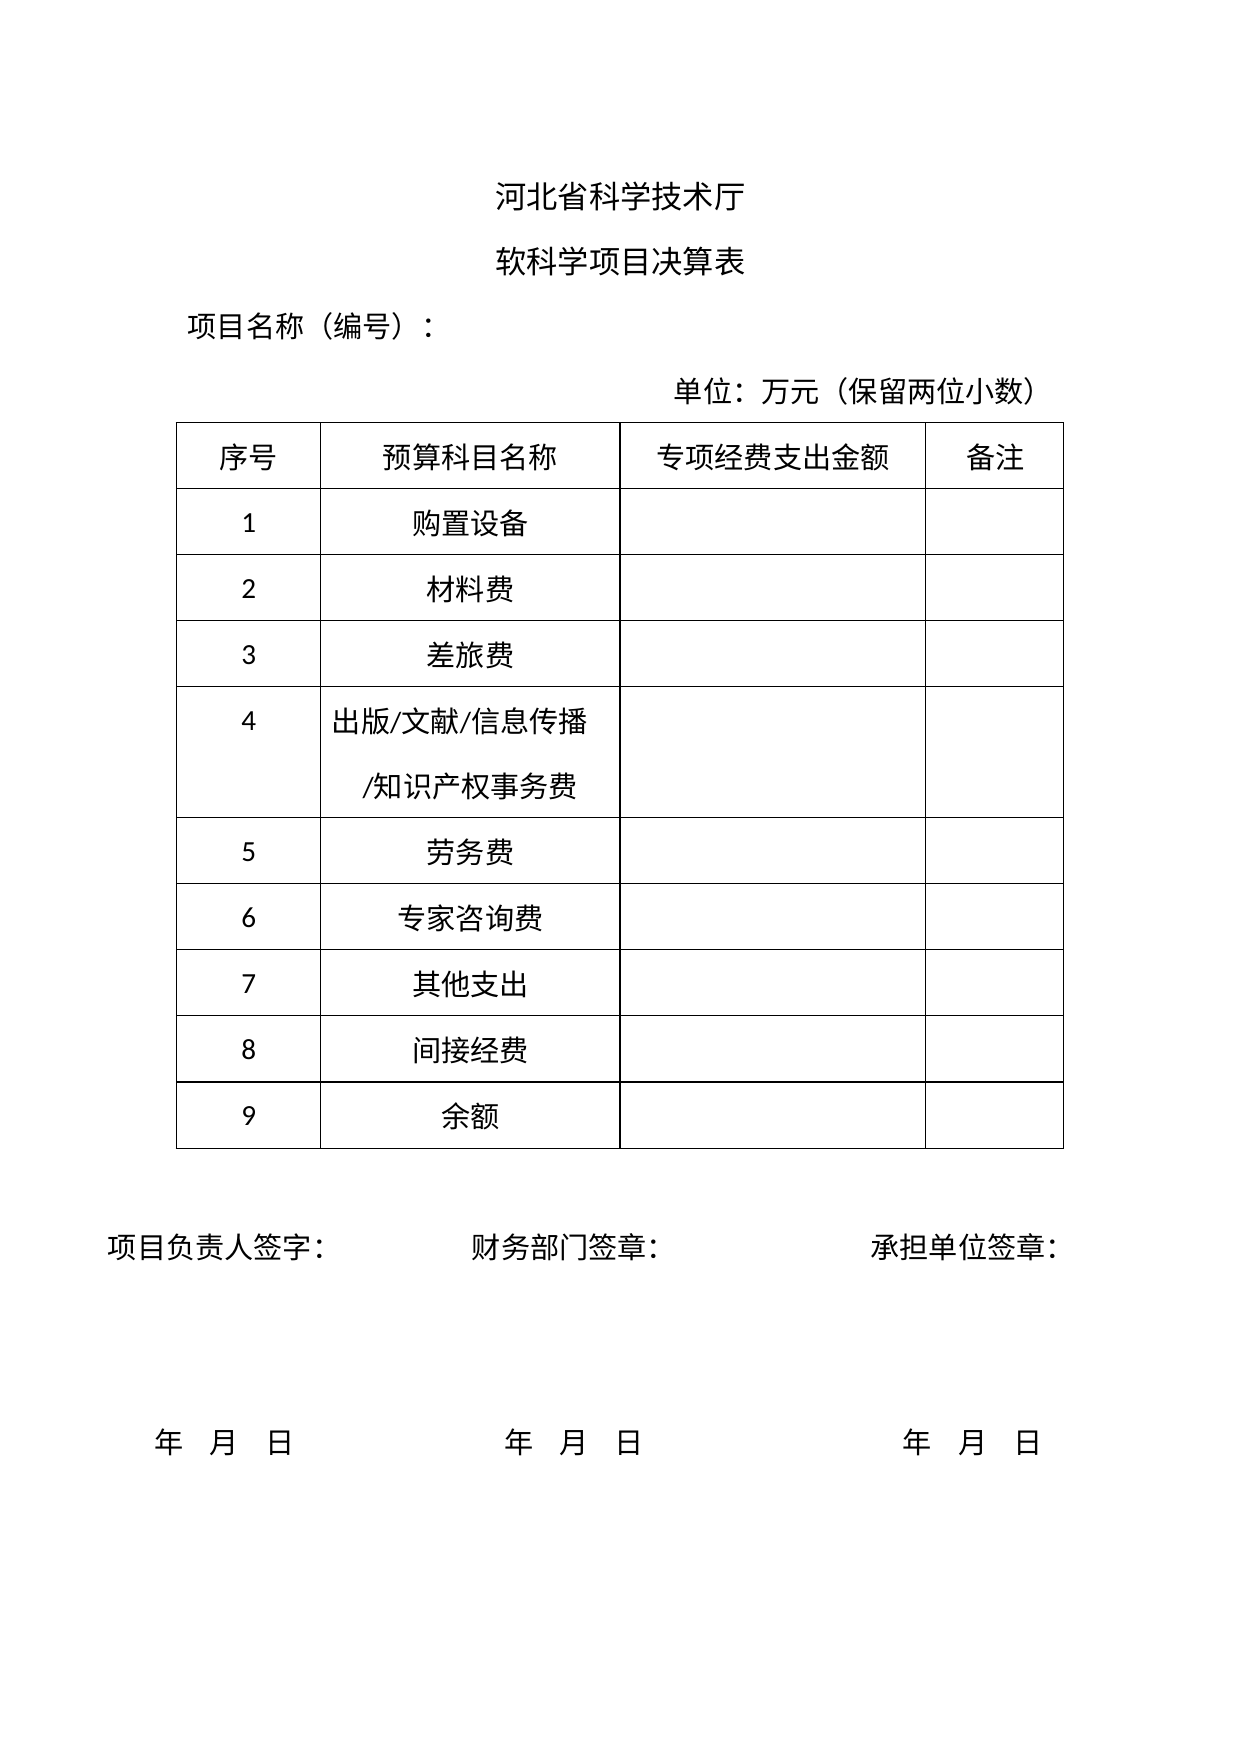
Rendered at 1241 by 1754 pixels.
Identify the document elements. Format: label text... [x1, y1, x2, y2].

table_cell 出版/文献/信息传播 /知识产权事务费 [321, 687, 619, 817]
table_cell [621, 489, 925, 554]
table_cell [621, 818, 925, 883]
table_cell 专家咨询费 [321, 884, 619, 949]
table_cell 3 [177, 621, 320, 686]
table_cell 差旅费 [321, 621, 619, 686]
text 河北省科学技术厅 [187, 162, 1053, 227]
table_cell 4 [177, 687, 320, 817]
table_cell [621, 621, 925, 686]
table_header 预算科目名称 [321, 423, 619, 488]
table_cell [926, 687, 1063, 817]
text 软科学项目决算表 [187, 227, 1053, 292]
table_cell [621, 884, 925, 949]
text 项目名称（编号）： [187, 292, 1053, 357]
table_cell [621, 1016, 925, 1081]
table_cell [926, 1016, 1063, 1081]
table_cell 劳务费 [321, 818, 619, 883]
table_header 备注 [926, 423, 1063, 488]
table_cell 9 [177, 1083, 320, 1147]
table_cell 余额 [321, 1083, 619, 1147]
table_cell [621, 555, 925, 620]
table_cell 6 [177, 884, 320, 949]
table_cell [926, 1083, 1063, 1147]
table_header 序号 [177, 423, 320, 488]
table_cell 1 [177, 489, 320, 554]
table_cell 2 [177, 555, 320, 620]
table_cell [621, 950, 925, 1015]
table_cell 5 [177, 818, 320, 883]
table_cell 材料费 [321, 555, 619, 620]
table_cell 其他支出 [321, 950, 619, 1015]
table_cell 7 [177, 950, 320, 1015]
table_cell [926, 884, 1063, 949]
table_cell 间接经费 [321, 1016, 619, 1081]
table_cell [621, 687, 925, 817]
table_header 项目负责人签字： 年 月 日 [69, 1214, 379, 1545]
table_header 财务部门签章： 年 月 日 [379, 1214, 768, 1545]
text 单位：万元（保留两位小数） [187, 357, 1053, 422]
table_header 专项经费支出金额 [621, 423, 925, 488]
table_cell [926, 818, 1063, 883]
table_cell [926, 555, 1063, 620]
table_cell 购置设备 [321, 489, 619, 554]
table_cell [621, 1083, 925, 1147]
table_cell [926, 489, 1063, 554]
table_cell 8 [177, 1016, 320, 1081]
table_header 承担单位签章： 年 月 日 [768, 1214, 1177, 1545]
table_cell [926, 950, 1063, 1015]
table_cell [926, 621, 1063, 686]
